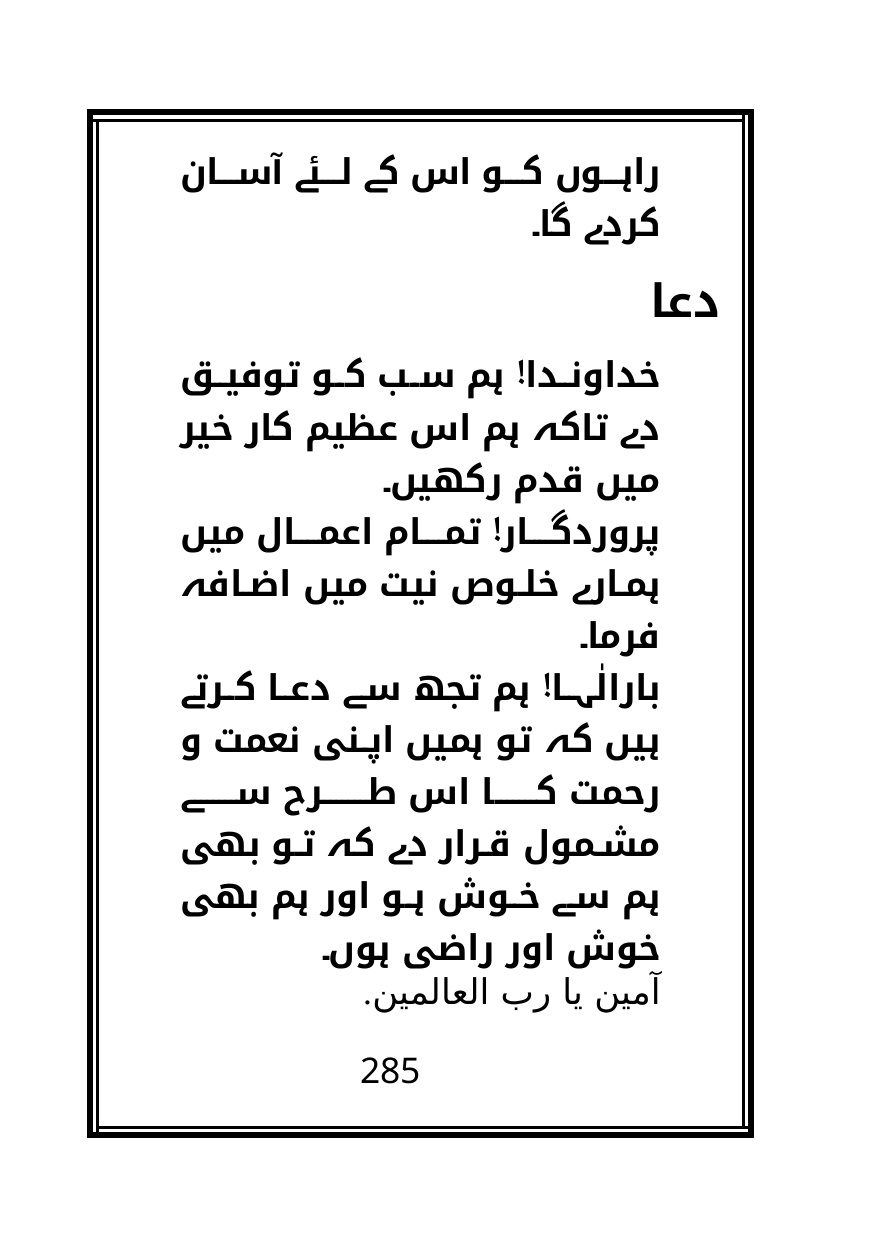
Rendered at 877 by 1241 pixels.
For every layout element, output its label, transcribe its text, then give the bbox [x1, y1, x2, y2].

text خداوندا! ہم سب کو توفیق دے تاکہ ہم اس عظیم کار خیر میں قدم رکھیں۔ [180, 346, 661, 502]
text پروردگار! تمام اعمال میں ہمارے خلوص نیت میں اضافہ فرما۔ [180, 502, 661, 659]
text بارالٰہا! ہم تجھ سے دعا کرتے ہیں کہ تو ہمیں اپنی نعمت و رحمت کا اس طرح سے مشمول قرار دے کہ تو بھی ہم سے خوش ہو اور ہم بھی خوش اور راضی ہوں۔ [180, 659, 661, 971]
subtitle دعا [120, 259, 721, 346]
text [180, 142, 661, 247]
text آمین یا رب العالمین. [120, 971, 721, 1013]
